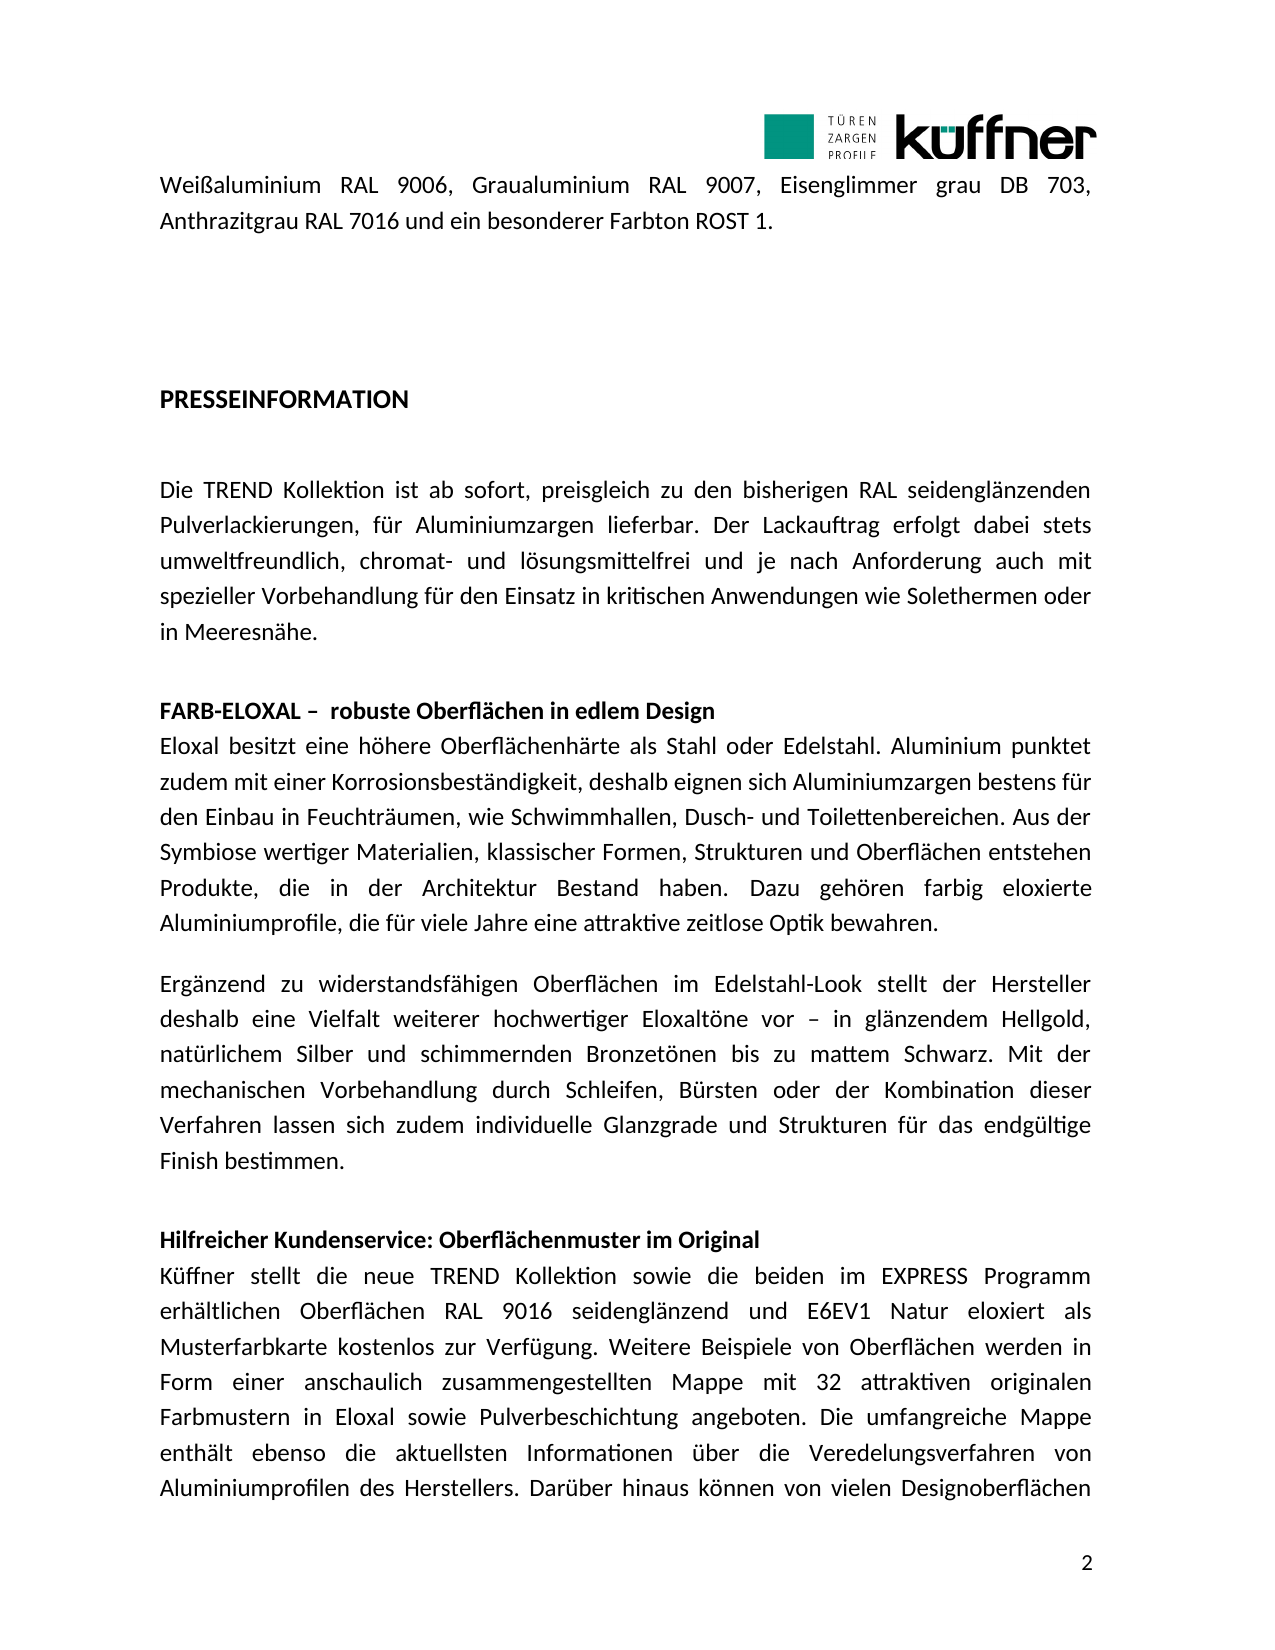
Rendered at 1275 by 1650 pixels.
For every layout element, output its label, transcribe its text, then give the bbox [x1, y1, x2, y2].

text Eloxal besitzt eine höhere Oberflächenhärte als Stahl oder Edelstahl. Aluminium punktet zudem mit einer Korrosionsbeständigkeit, deshalb eignen sich Aluminiumzargen bestens für den Einbau in Feuchträumen, wie Schwimmhallen, Dusch- und Toilettenbereichen. Aus der Symbiose wertiger Materialien, klassischer Formen, Strukturen und Oberflächen entstehen Produkte, die in der Architektur Bestand haben. Dazu gehören farbig eloxierte Aluminiumprofile, die für viele Jahre eine attraktive zeitlose Optik bewahren. [159, 726, 1093, 939]
text PRESSEINFORMATION [159, 382, 1093, 415]
text Ergänzend zu widerstandsfähigen Oberflächen im Edelstahl-Look stellt der Hersteller deshalb eine Vielfalt weiterer hochwertiger Eloxaltöne vor – in glänzendem Hellgold, natürlichem Silber und schimmernden Bronzetönen bis zu mattem Schwarz. Mit der mechanischen Vorbehandlung durch Schleifen, Bürsten oder der Kombination dieser Verfahren lassen sich zudem individuelle Glanzgrade und Strukturen für das endgültige Finish bestimmen. [159, 964, 1093, 1176]
text FARB-ELOXAL – robuste Oberflächen in edlem Design [159, 691, 1093, 726]
text Die TREND Kollektion ist ab sofort, preisgleich zu den bisherigen RAL seidenglänzenden Pulverlackierungen, für Aluminiumzargen lieferbar. Der Lackauftrag erfolgt dabei stets umweltfreundlich, chromat- und lösungsmittelfrei und je nach Anforderung auch mit spezieller Vorbehandlung für den Einsatz in kritischen Anwendungen wie Solethermen oder in Meeresnähe. [159, 470, 1093, 647]
picture [759, 109, 1097, 159]
text Hilfreicher Kundenservice: Oberflächenmuster im Original [159, 1220, 1093, 1256]
